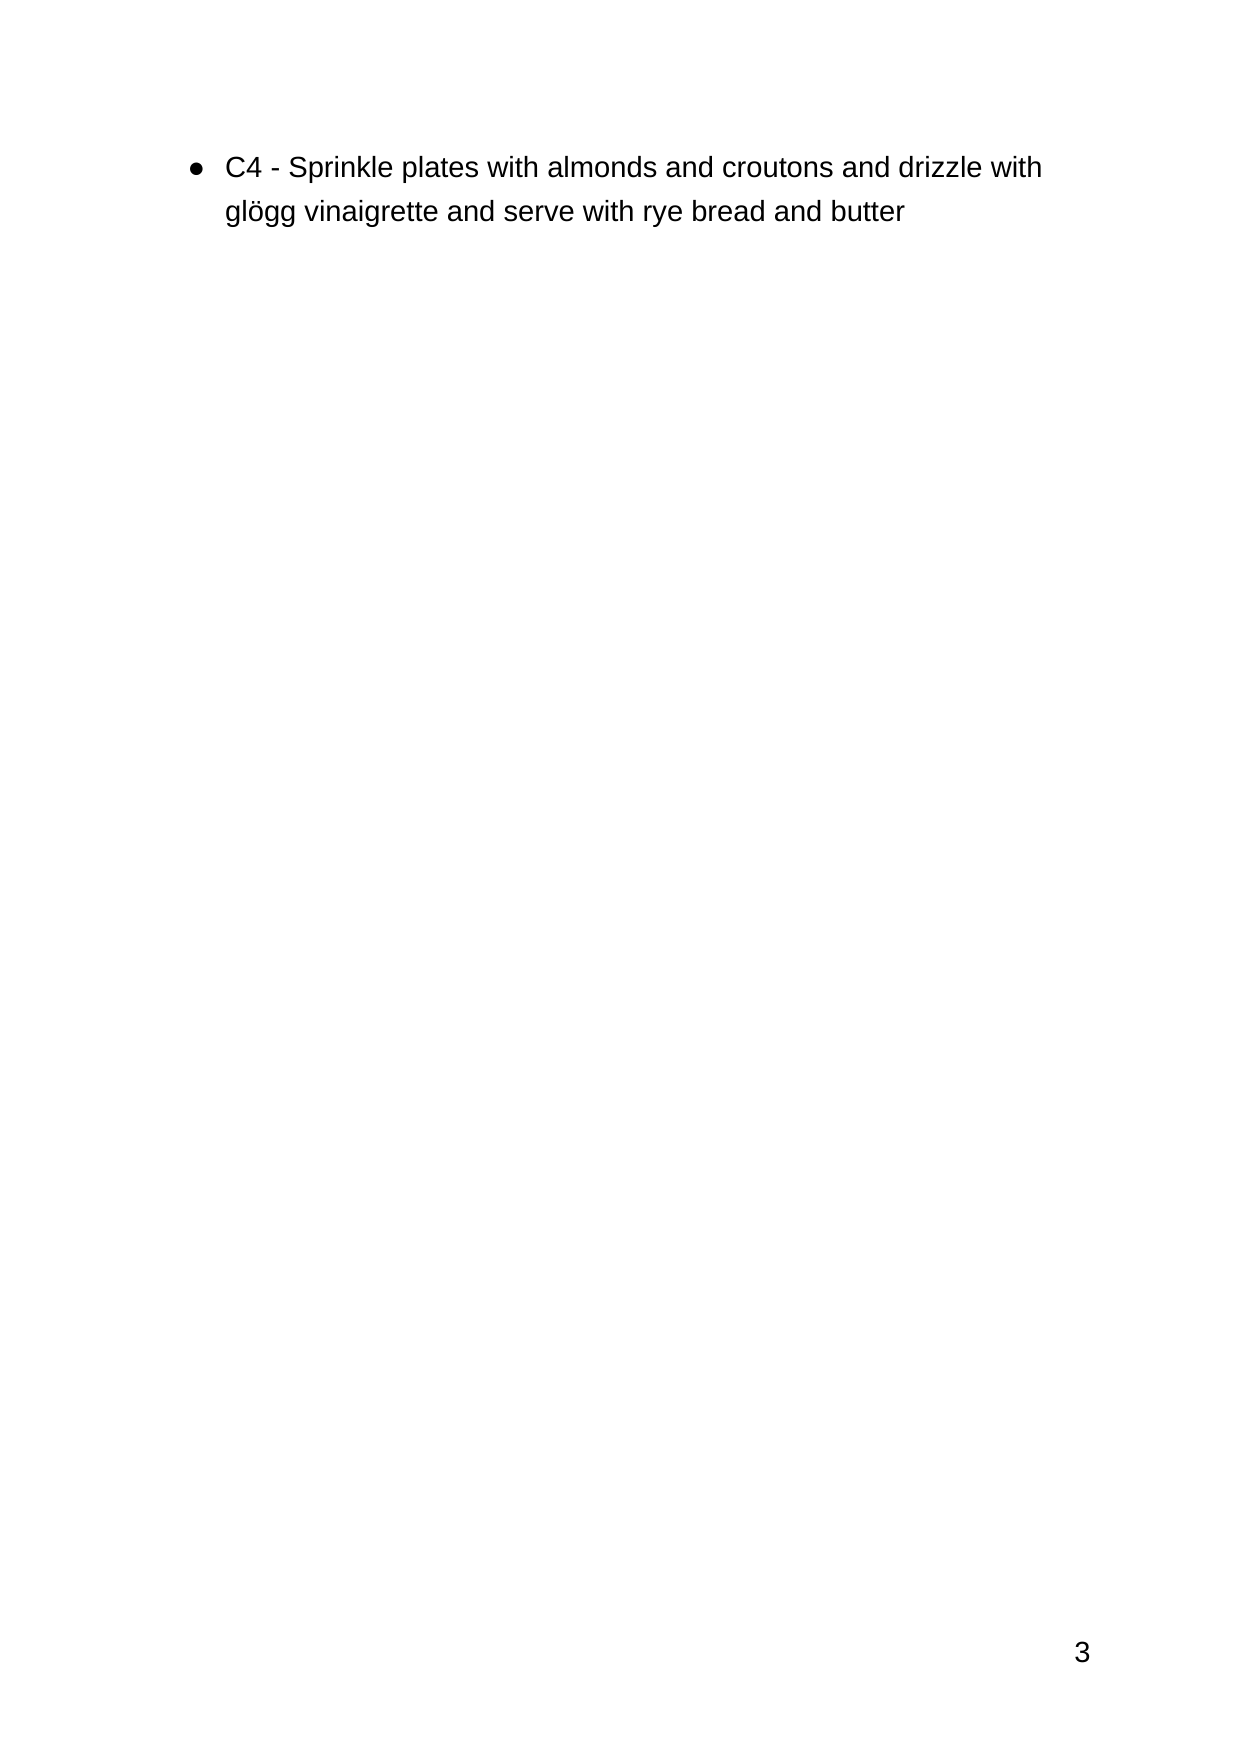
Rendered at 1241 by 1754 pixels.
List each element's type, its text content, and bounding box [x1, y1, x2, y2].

list C4 - Sprinkle plates with almonds and croutons and drizzle with glögg vinaigrette and serve with rye bread and butter [187, 150, 1090, 227]
